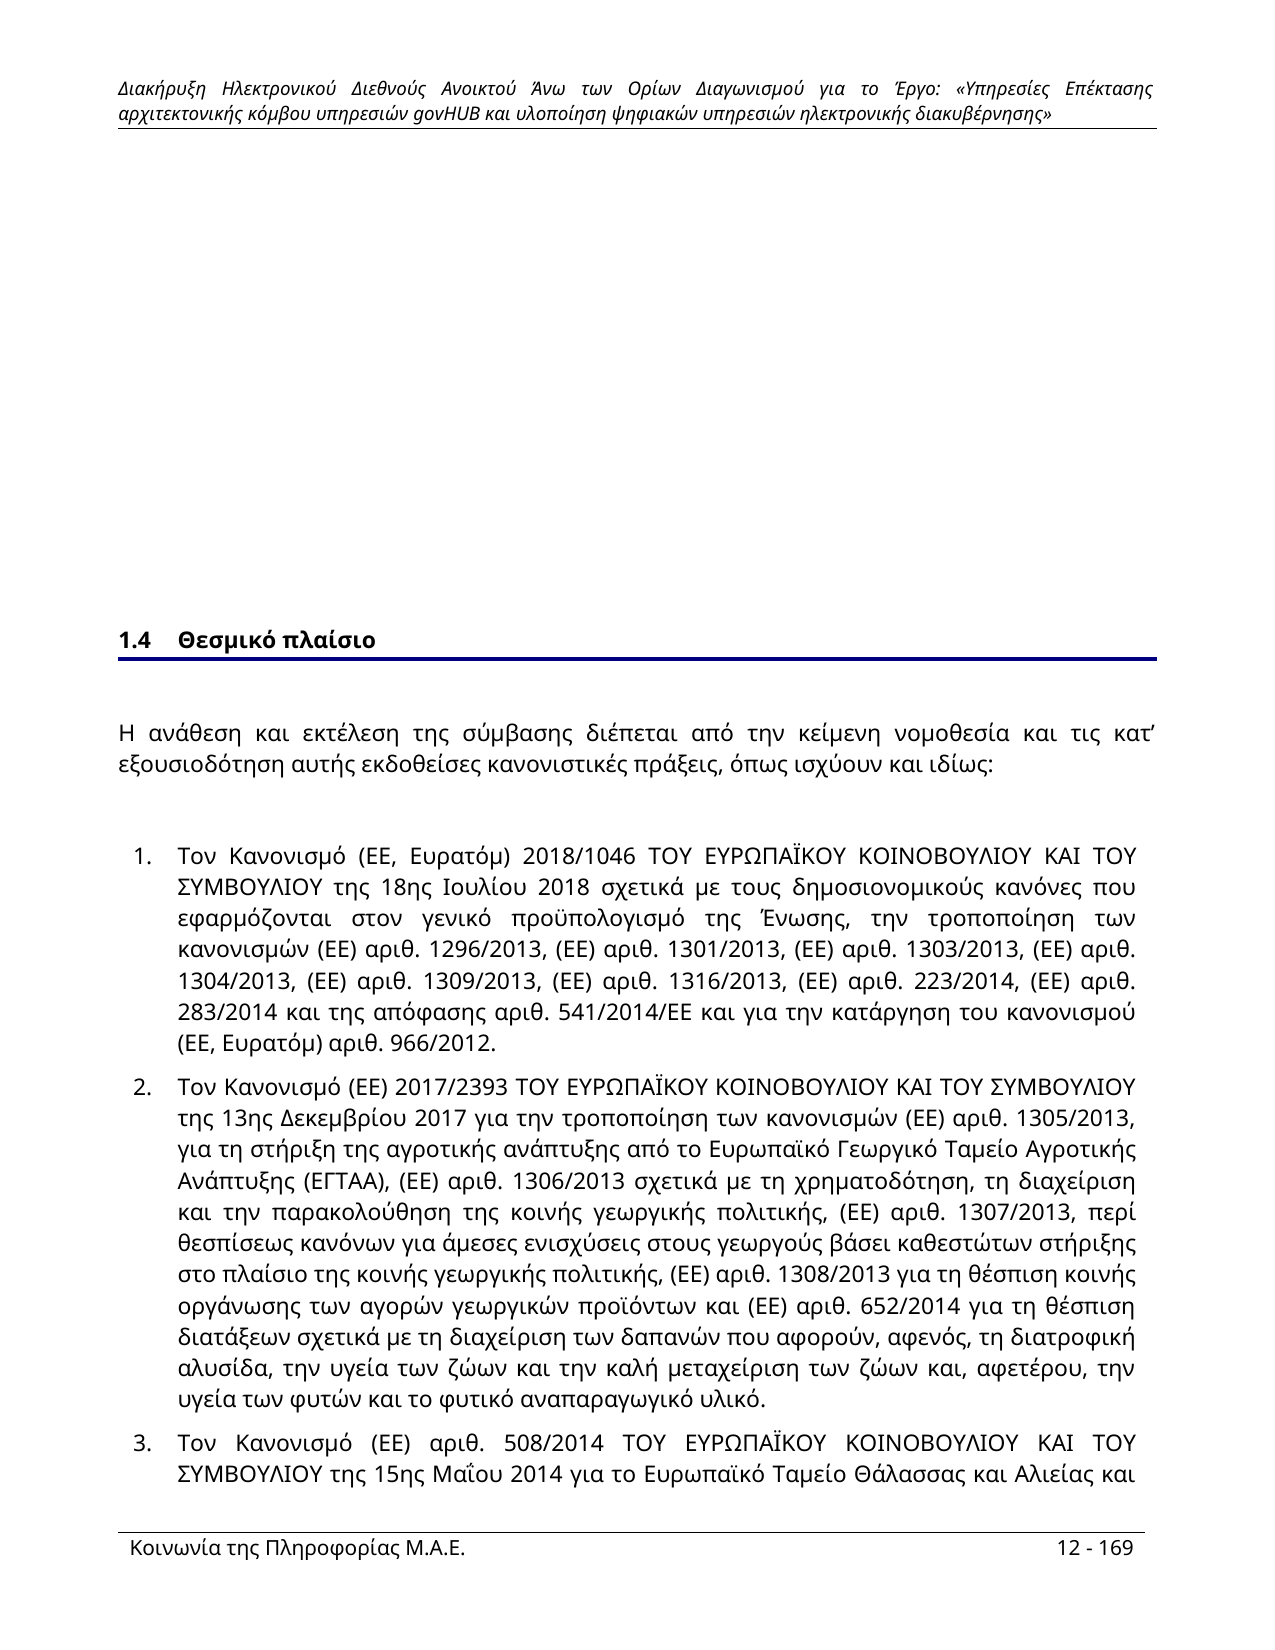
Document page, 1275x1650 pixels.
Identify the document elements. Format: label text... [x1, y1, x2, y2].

list Τον Κανονισμό (ΕΕ, Ευρατόμ) 2018/1046 ΤΟΥ ΕΥΡΩΠΑΪΚΟΥ ΚΟΙΝΟΒΟΥΛΙΟΥ ΚΑΙ ΤΟΥ ΣΥΜΒΟΥΛΙΟΥ της 18ης Ιουλίου 2018 σχετικά με τους δημοσιονομικούς κανόνες που εφαρμόζονται στον γενικό προϋπολογισμό της Ένωσης, την τροποποίηση των κανονισμών (ΕΕ) αριθ. 1296/2013, (ΕΕ) αριθ. 1301/2013, (ΕΕ) αριθ. 1303/2013, (ΕΕ) αριθ. 1304/2013, (ΕΕ) αριθ. 1309/2013, (ΕΕ) αριθ. 1316/2013, (ΕΕ) αριθ. 223/2014, (ΕΕ) αριθ. 283/2014 και της απόφασης αριθ. 541/2014/ΕΕ και για την κατάργηση του κανονισμού (ΕΕ, Ευρατόμ) αριθ. 966/2012. [133, 840, 1137, 1058]
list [133, 1427, 1137, 1490]
subtitle Θεσμικό πλαίσιο [118, 624, 1157, 657]
list Τον Κανονισμό (ΕΕ) 2017/2393 ΤΟΥ ΕΥΡΩΠΑΪΚΟΥ ΚΟΙΝΟΒΟΥΛΙΟΥ ΚΑΙ ΤΟΥ ΣΥΜΒΟΥΛΙΟΥ της 13ης Δεκεμβρίου 2017 για την τροποποίηση των κανονισμών (ΕΕ) αριθ. 1305/2013, για τη στήριξη της αγροτικής ανάπτυξης από το Ευρωπαϊκό Γεωργικό Ταμείο Αγροτικής Ανάπτυξης (ΕΓΤΑΑ), (ΕΕ) αριθ. 1306/2013 σχετικά με τη χρηματοδότηση, τη διαχείριση και την παρακολούθηση της κοινής γεωργικής πολιτικής, (ΕΕ) αριθ. 1307/2013, περί θεσπίσεως κανόνων για άμεσες ενισχύσεις στους γεωργούς βάσει καθεστώτων στήριξης στο πλαίσιο της κοινής γεωργικής πολιτικής, (ΕΕ) αριθ. 1308/2013 για τη θέσπιση κοινής οργάνωσης των αγορών γεωργικών προϊόντων και (ΕΕ) αριθ. 652/2014 για τη θέσπιση διατάξεων σχετικά με τη διαχείριση των δαπανών που αφορούν, αφενός, τη διατροφική αλυσίδα, την υγεία των ζώων και την καλή μεταχείριση των ζώων και, αφετέρου, την υγεία των φυτών και το φυτικό αναπαραγωγικό υλικό. [133, 1071, 1137, 1415]
text Η ανάθεση και εκτέλεση της σύμβασης διέπεται από την κείμενη νομοθεσία και τις κατ’ εξουσιοδότηση αυτής εκδοθείσες κανονιστικές πράξεις, όπως ισχύουν και ιδίως: [118, 717, 1157, 779]
